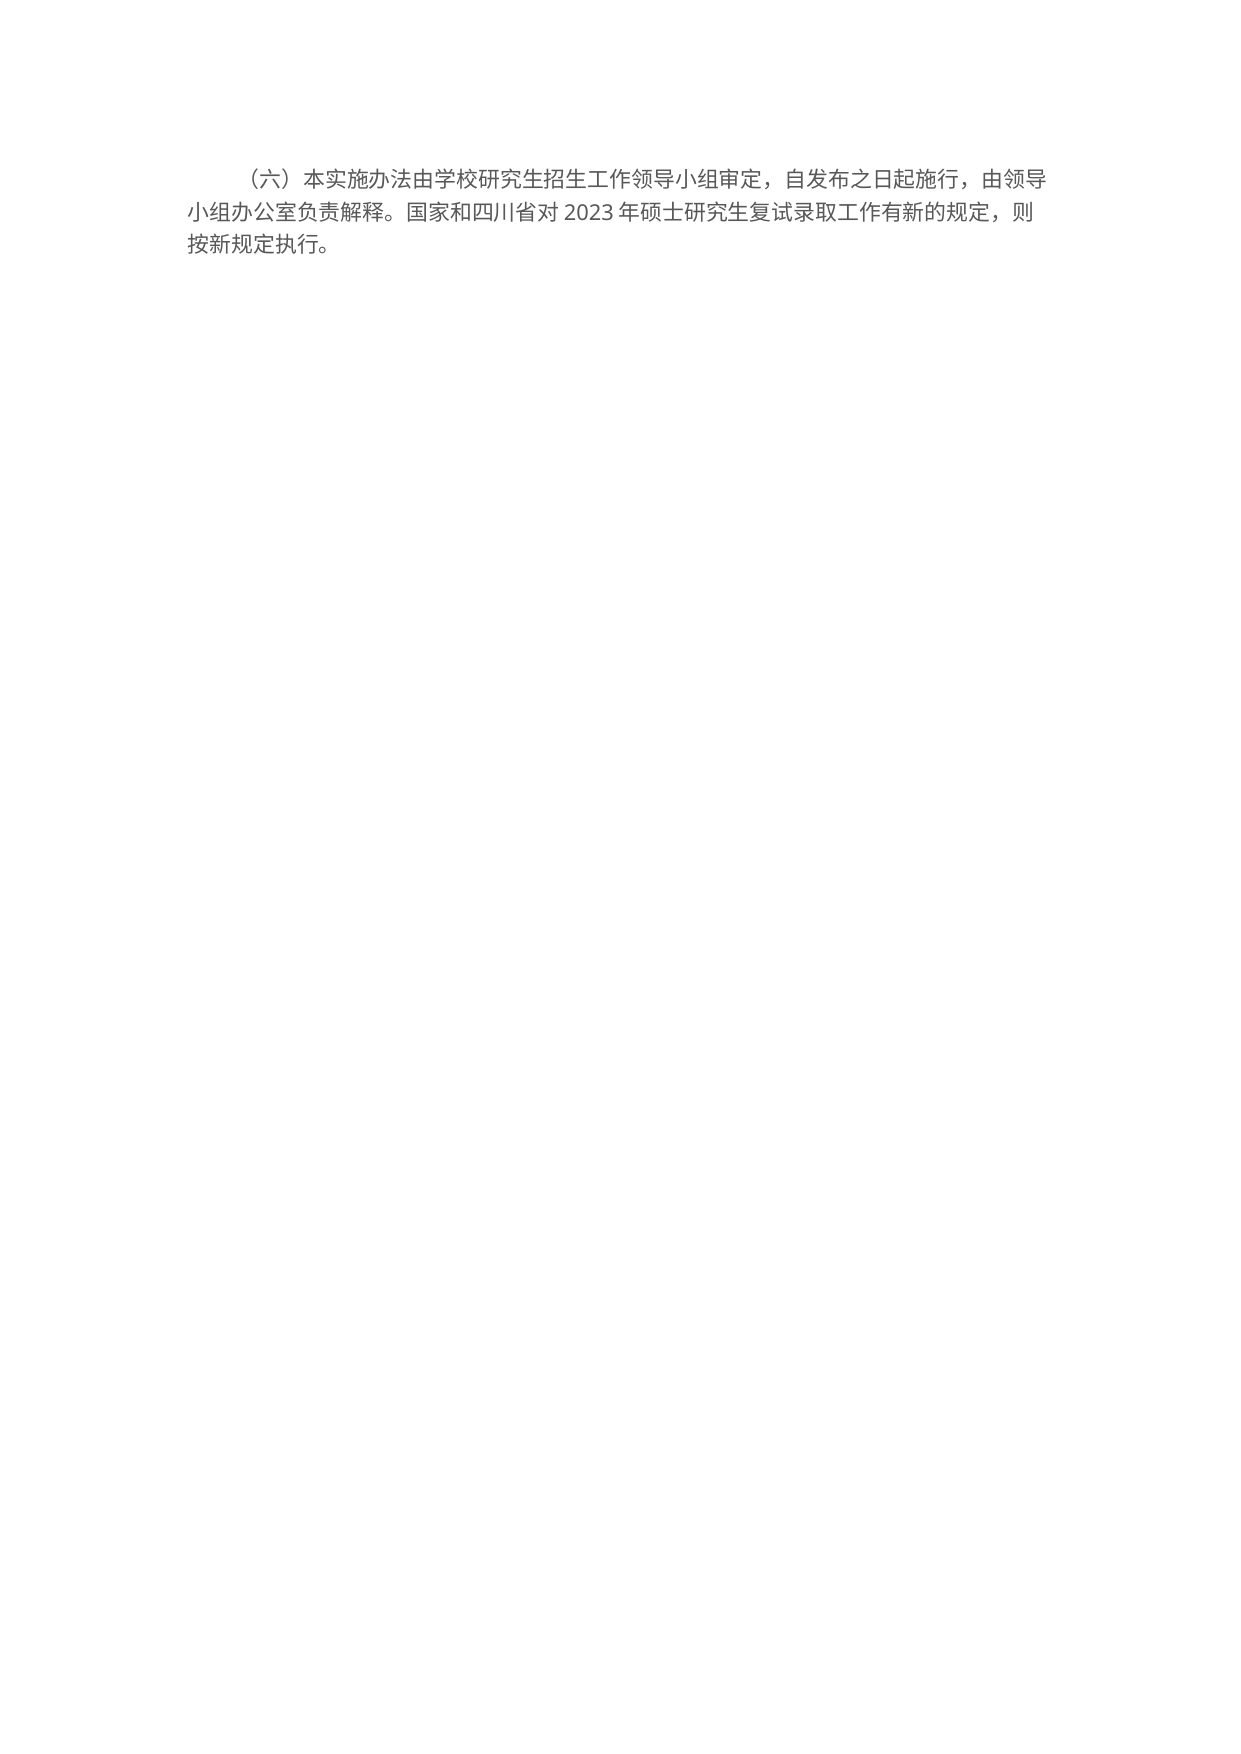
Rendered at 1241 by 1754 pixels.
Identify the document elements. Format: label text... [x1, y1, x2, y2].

text （六）本实施办法由学校研究生招生工作领导小组审定，自发布之日起施行，由领导小组办公室负责解释。国家和四川省对2023年硕士研究生复试录取工作有新的规定，则按新规定执行。 [187, 162, 1053, 259]
